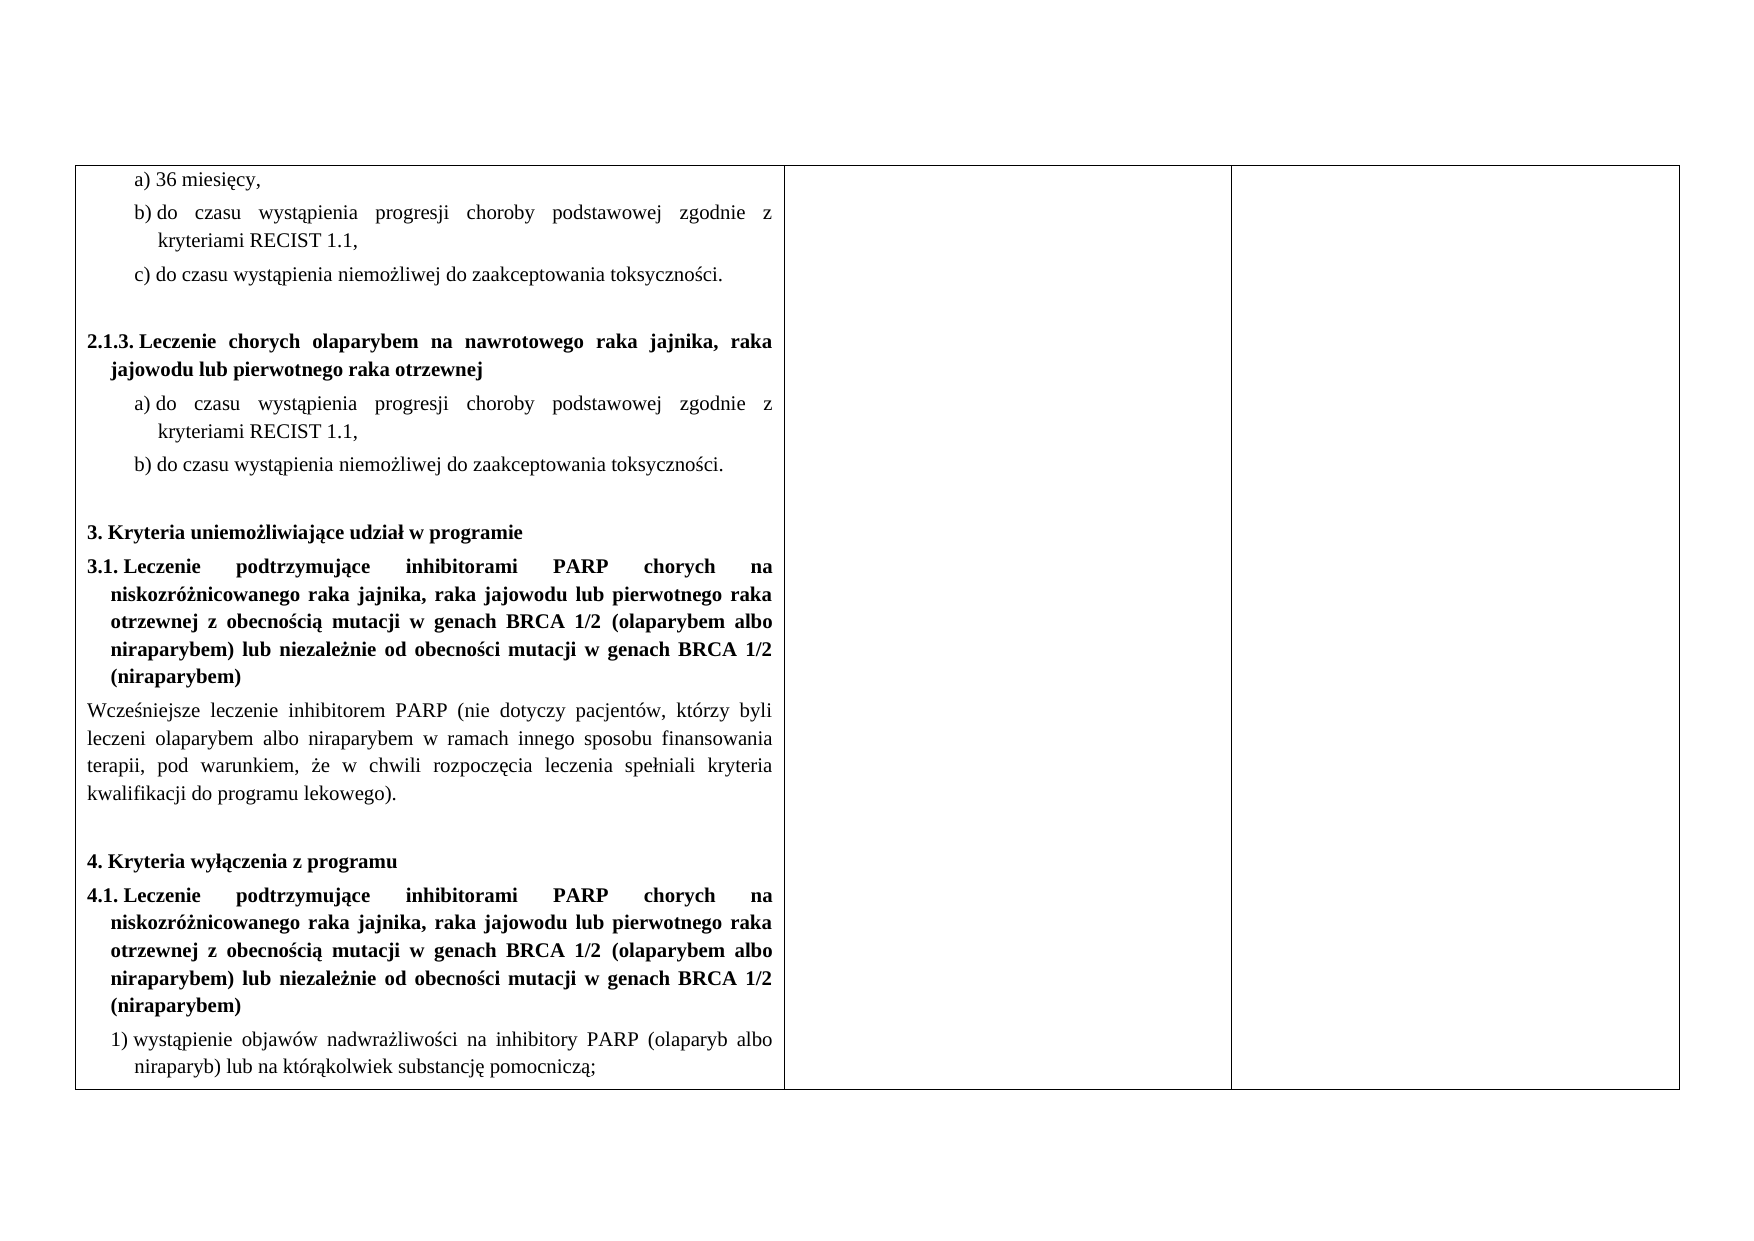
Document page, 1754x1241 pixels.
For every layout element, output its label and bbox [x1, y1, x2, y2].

table_cell [1232, 166, 1679, 1089]
table_cell [785, 166, 1231, 1089]
table_cell [76, 166, 784, 1089]
